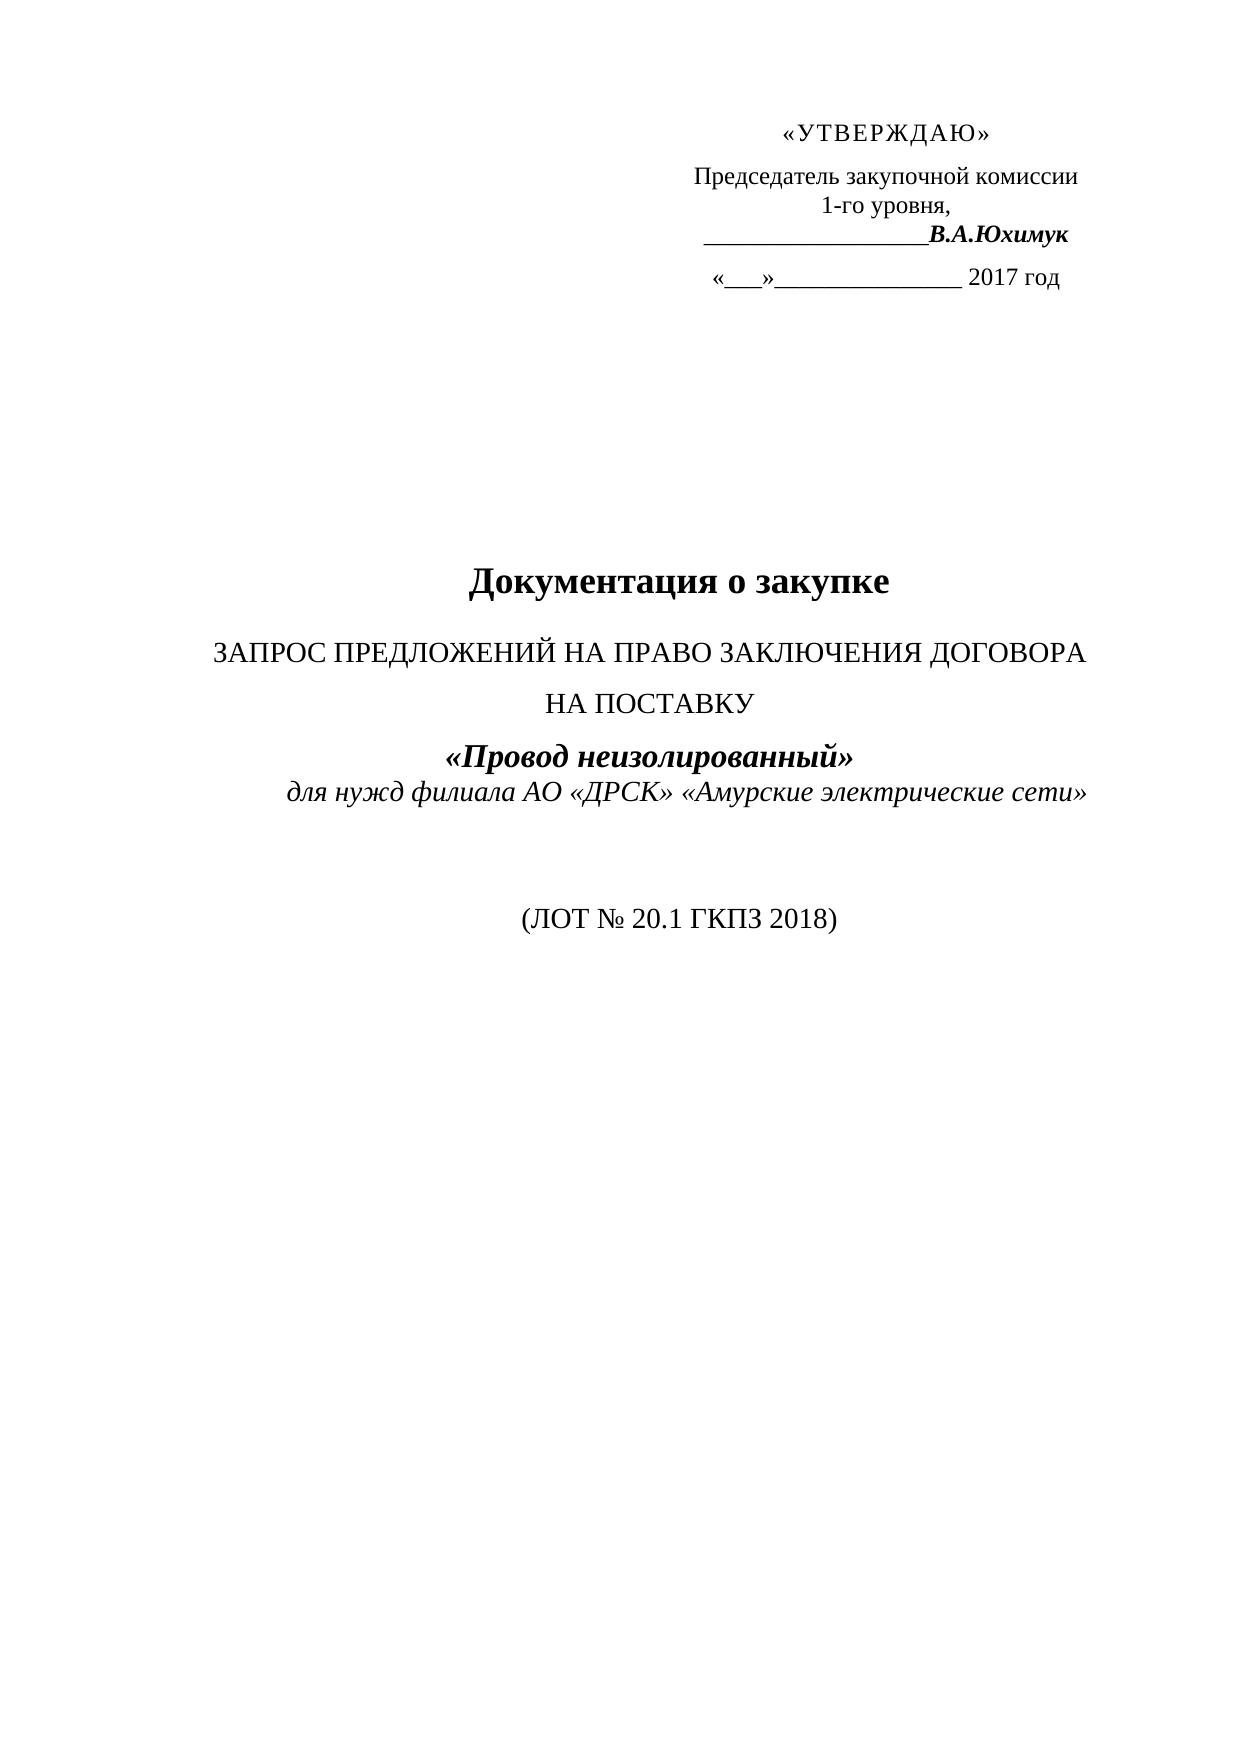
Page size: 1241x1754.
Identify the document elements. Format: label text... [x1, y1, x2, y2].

text «Провод неизолированный» [118, 736, 1181, 774]
text (ЛОТ № 20.1 ГКПЗ 2018) [118, 901, 1181, 934]
text НА поставку [118, 686, 1181, 719]
text «___»_______________ 2017 год [591, 262, 1181, 291]
text Документация о закупке [118, 559, 1181, 602]
text для нужд филиала АО «ДРСК» «Амурские электрические сети» [193, 774, 1181, 808]
text __________________В.А.Юхимук [591, 219, 1181, 247]
text «УТВЕРЖДАЮ» [591, 118, 1181, 147]
text 1-го уровня, [591, 190, 1181, 219]
text Председатель закупочной комиссии [591, 161, 1181, 190]
text Запрос предложений НА ПРАВО ЗАКЛЮЧЕНИЯ ДОГОВОРА [118, 636, 1181, 669]
